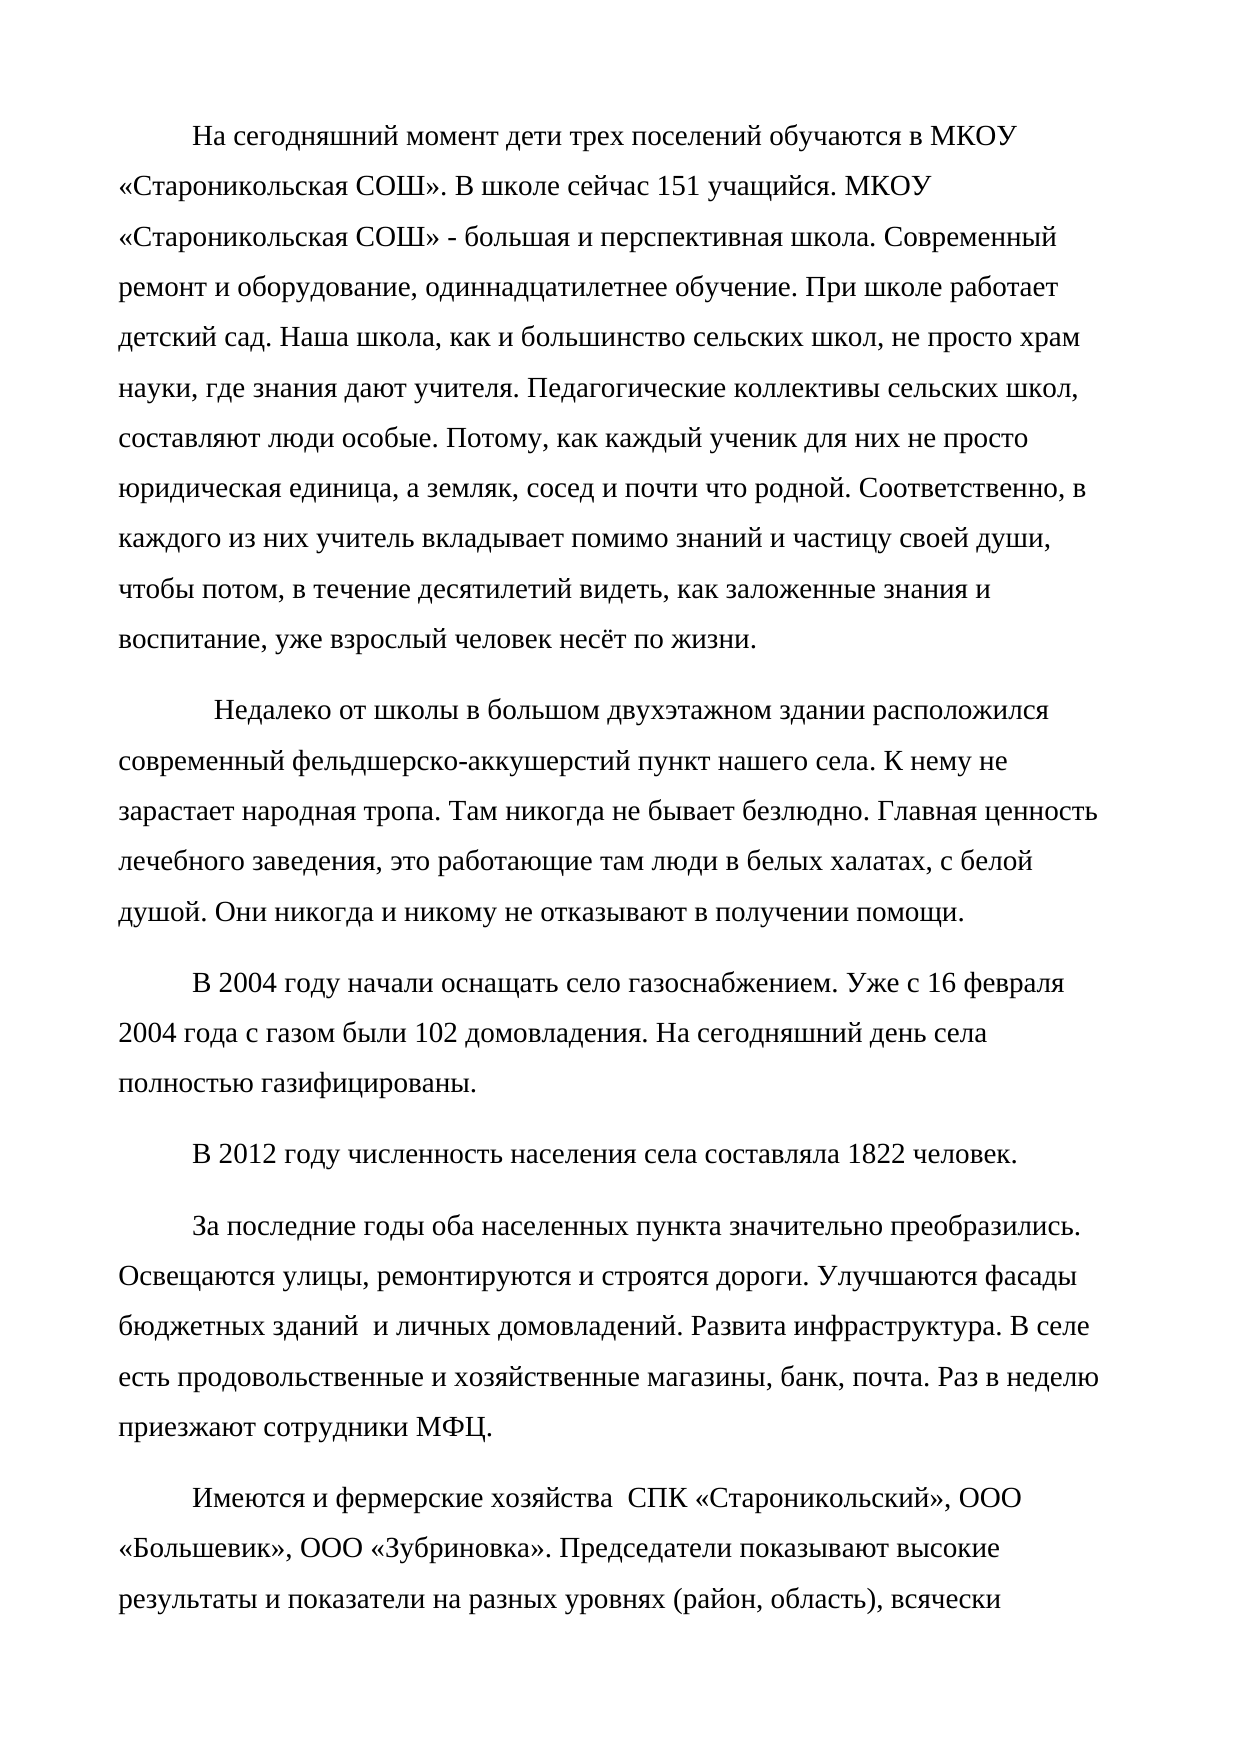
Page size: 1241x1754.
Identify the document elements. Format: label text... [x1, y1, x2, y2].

text В 2004 году начали оснащать село газоснабжением. Уже с 16 февраля 2004 года с газом были 102 домовладения. На сегодняшний день села полностью газифицированы. [118, 965, 1122, 1099]
text На сегодняшний момент дети трех поселений обучаются в МКОУ «Староникольская СОШ». В школе сейчас 151 учащийся. МКОУ «Староникольская СОШ» - большая и перспективная школа. Современный ремонт и оборудование, одиннадцатилетнее обучение. При школе работает детский сад. Наша школа, как и большинство сельских школ, не просто храм науки, где знания дают учителя. Педагогические коллективы сельских школ, составляют люди особые. Потому, как каждый ученик для них не просто юридическая единица, а земляк, сосед и почти что родной. Соответственно, в каждого из них учитель вкладывает помимо знаний и частицу своей души, чтобы потом, в течение десятилетий видеть, как заложенные знания и воспитание, уже взрослый человек несёт по жизни. [118, 118, 1122, 655]
text В 2012 году численность населения села составляла 1822 человек. [118, 1137, 1122, 1170]
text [118, 1480, 1122, 1614]
text Недалеко от школы в большом двухэтажном здании расположился современный фельдшерско-аккушерстий пункт нашего села. К нему не зарастает народная тропа. Там никогда не бывает безлюдно. Главная ценность лечебного заведения, это работающие там люди в белых халатах, с белой душой. Они никогда и никому не отказывают в получении помощи. [118, 692, 1122, 927]
text За последние годы оба населенных пункта значительно преобразились. Освещаются улицы, ремонтируются и строятся дороги. Улучшаются фасады бюджетных зданий и личных домовладений. Развита инфраструктура. В селе есть продовольственные и хозяйственные магазины, банк, почта. Раз в неделю приезжают сотрудники МФЦ. [118, 1208, 1122, 1442]
